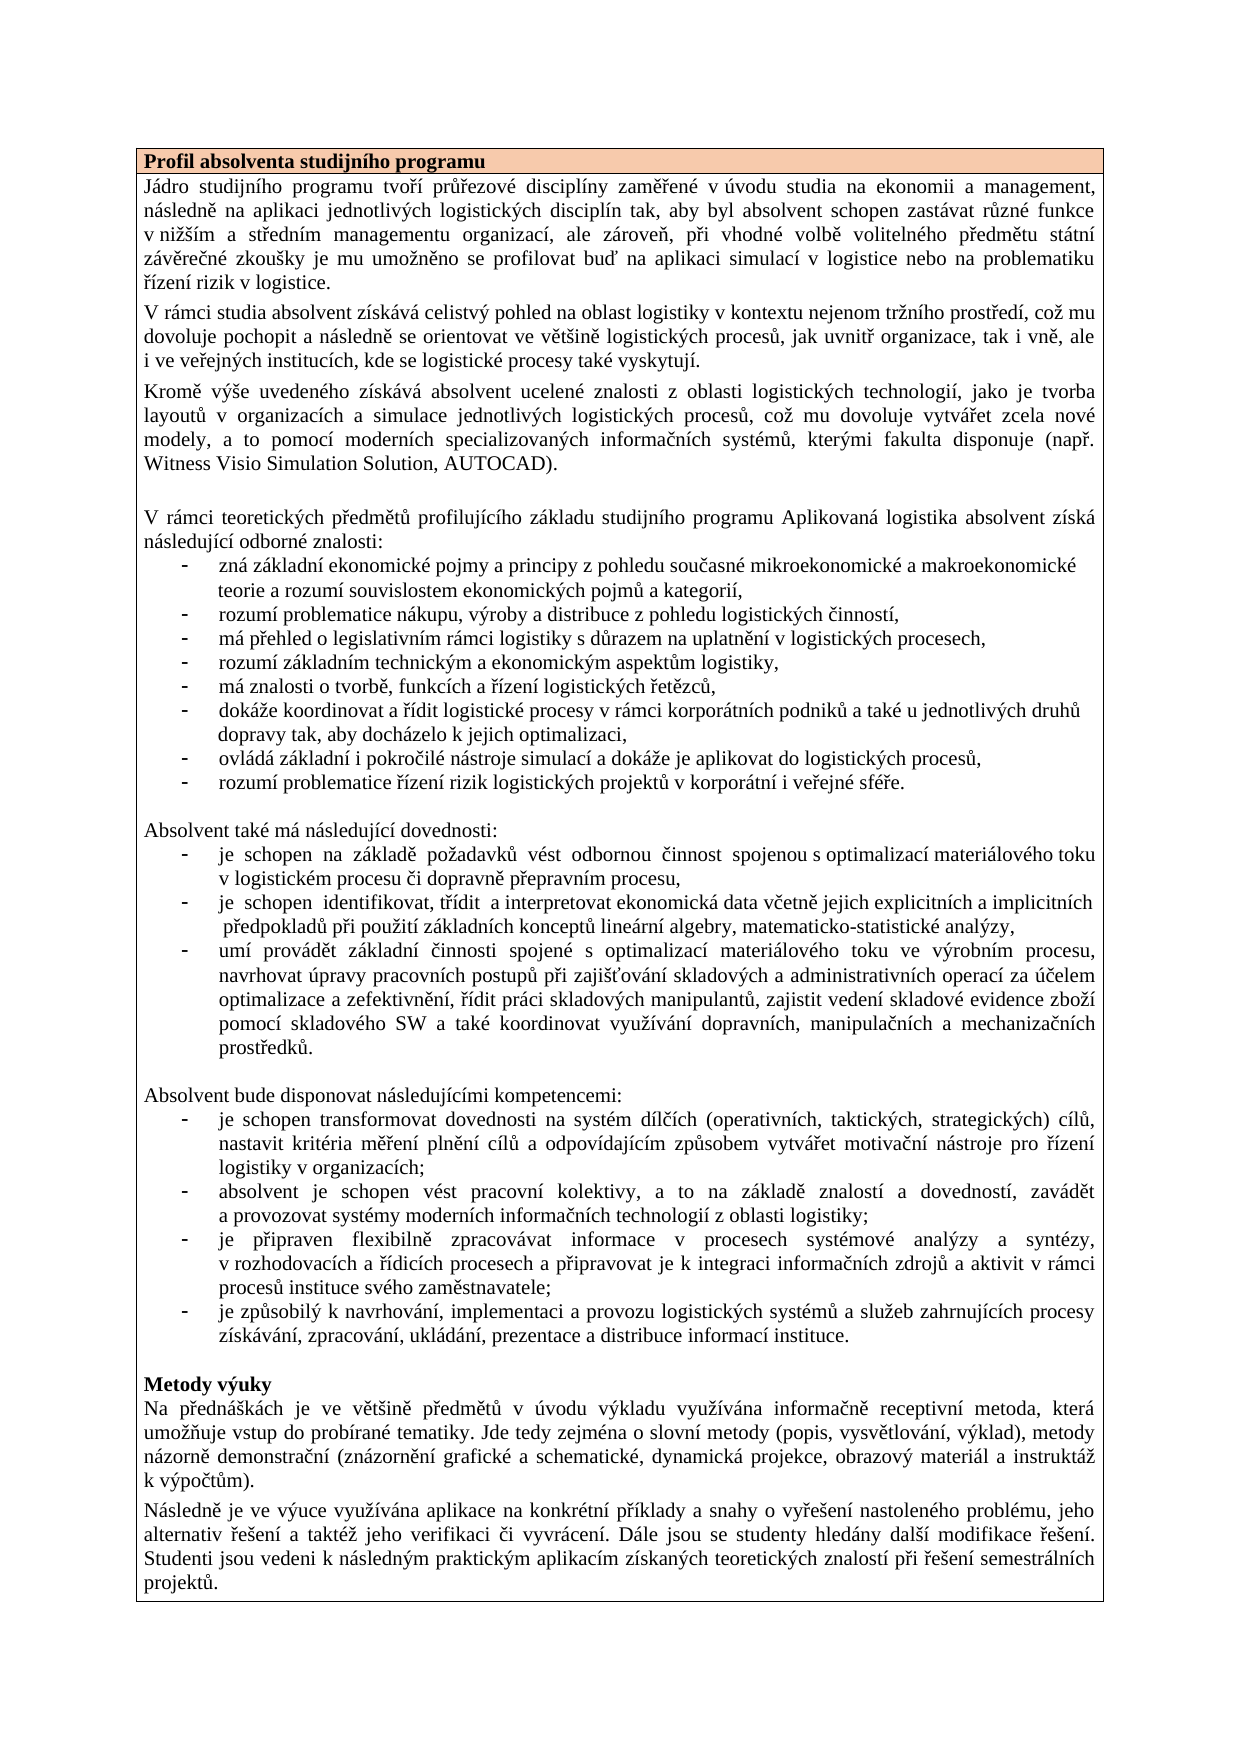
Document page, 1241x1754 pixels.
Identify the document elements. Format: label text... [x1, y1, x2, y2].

table_cell Profil absolventa studijního programu [137, 149, 1103, 173]
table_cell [137, 174, 1103, 1601]
